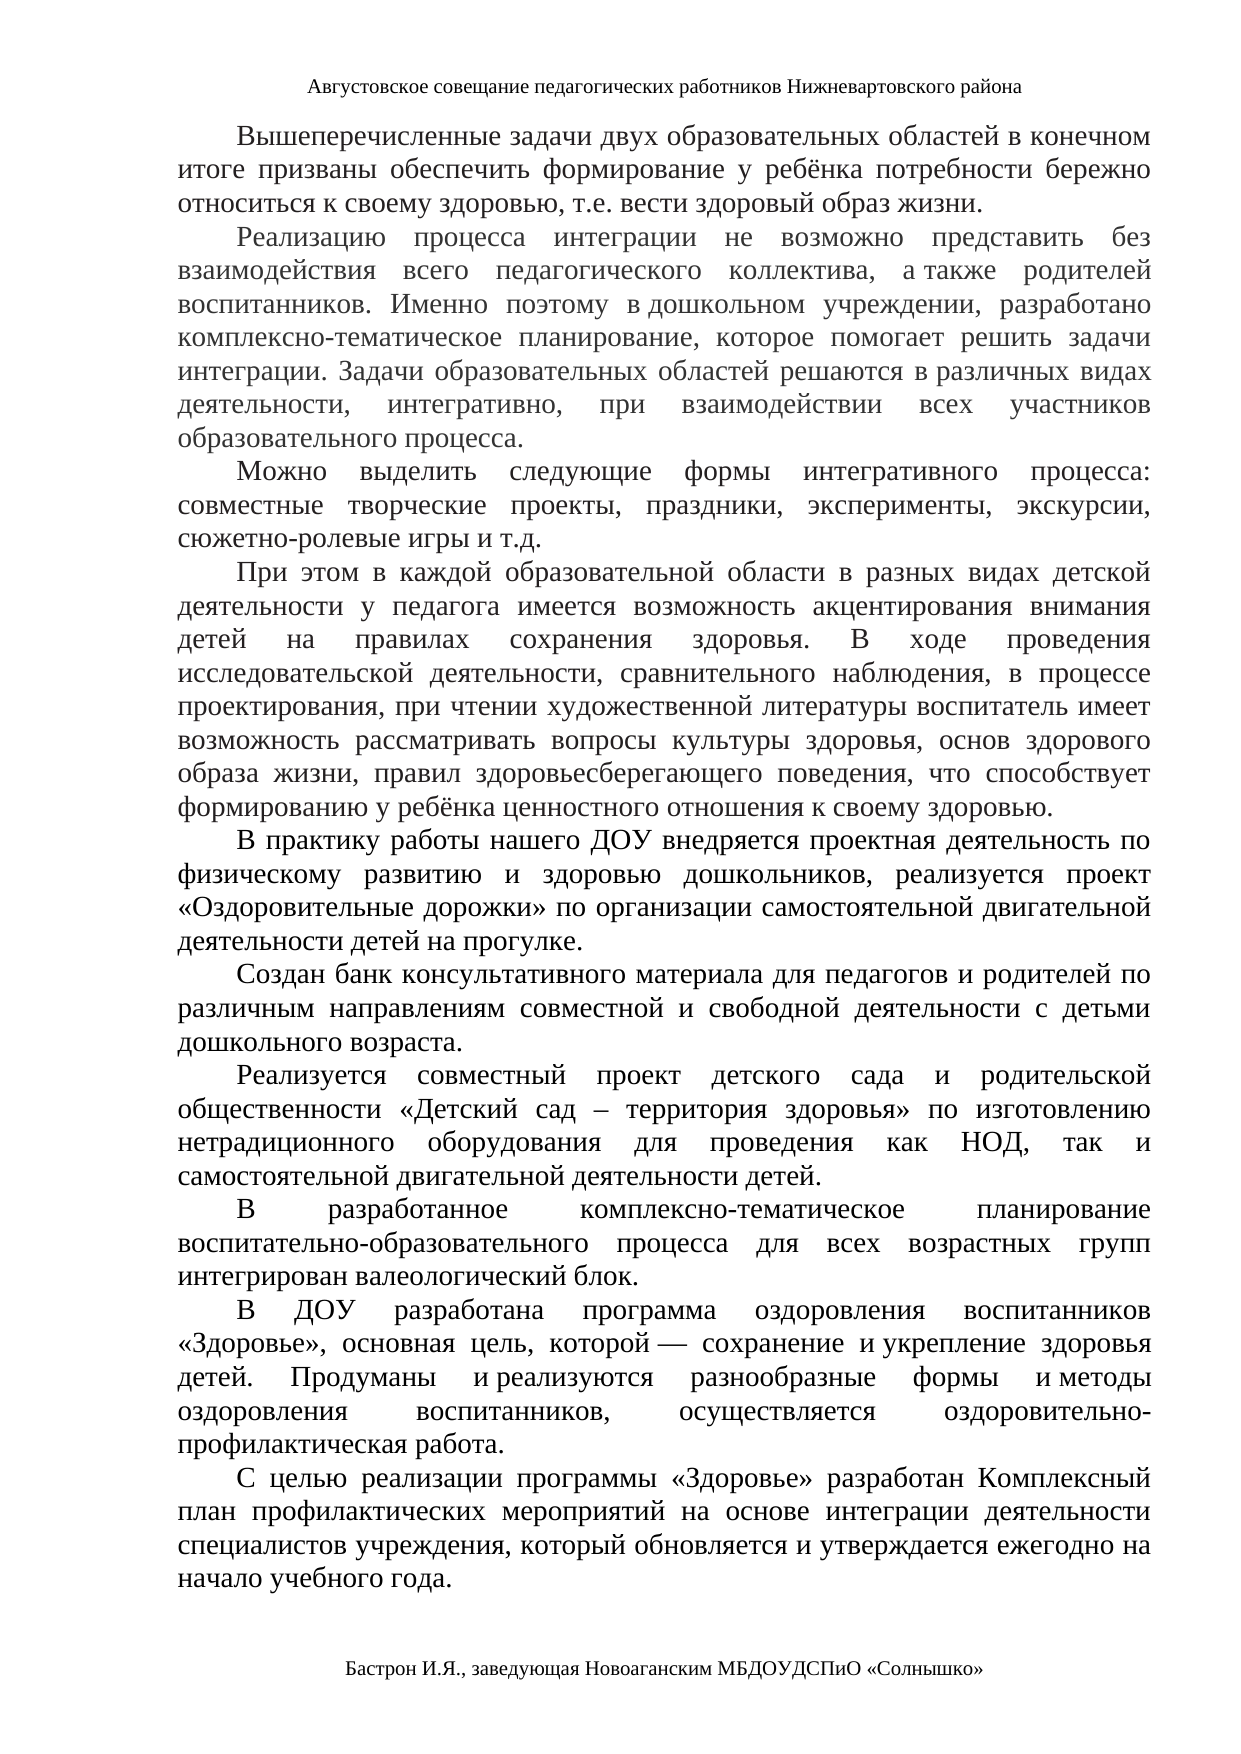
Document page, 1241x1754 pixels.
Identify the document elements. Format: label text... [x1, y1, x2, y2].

text В разработанное комплексно-тематическое планирование воспитательно-образовательного процесса для всех возрастных групп интегрирован валеологический блок. [177, 1191, 1152, 1292]
text В ДОУ разработана программа оздоровления воспитанников «Здоровье», основная цель, которой — сохранение и укрепление здоровья детей. Продуманы и реализуются разнообразные формы и методы оздоровления воспитанников, осуществляется оздоровительно-профилактическая работа. [177, 1292, 1152, 1460]
text С целью реализации программы «Здоровье» разработан Комплексный план профилактических мероприятий на основе интеграции деятельности специалистов учреждения, который обновляется и утверждается ежегодно на начало учебного года. [177, 1460, 1152, 1594]
text При этом в каждой образовательной области в разных видах детской деятельности у педагога имеется возможность акцентирования внимания детей на правилах сохранения здоровья. В ходе проведения исследовательской деятельности, сравнительного наблюдения, в процессе проектирования, при чтении художественной литературы воспитатель имеет возможность рассматривать вопросы культуры здоровья, основ здорового образа жизни, правил здоровьесберегающего поведения, что способствует формированию у ребёнка ценностного отношения к своему здоровью. [177, 554, 1152, 822]
text В практику работы нашего ДОУ внедряется проектная деятельность по физическому развитию и здоровью дошкольников, реализуется проект «Оздоровительные дорожки» по организации самостоятельной двигательной деятельности детей на прогулке. [177, 822, 1152, 957]
text Можно выделить следующие формы интегративного процесса: совместные творческие проекты, праздники, эксперименты, экскурсии, сюжетно-ролевые игры и т.д. [177, 453, 1152, 554]
text Вышеперечисленные задачи двух образовательных областей в конечном итоге призваны обеспечить формирование у ребёнка потребности бережно относиться к своему здоровью, т.е. вести здоровый образ жизни. [177, 118, 1152, 219]
text Создан банк консультативного материала для педагогов и родителей по различным направлениям совместной и свободной деятельности с детьми дошкольного возраста. [177, 957, 1152, 1057]
text Реализуется совместный проект детского сада и родительской общественности «Детский сад – территория здоровья» по изготовлению нетрадиционного оборудования для проведения как НОД, так и самостоятельной двигательной деятельности детей. [177, 1057, 1152, 1191]
text Реализацию процесса интеграции не возможно представить без взаимодействия всего педагогического коллектива, а также родителей воспитанников. Именно поэтому в дошкольном учреждении, разработано комплексно-тематическое планирование, которое помогает решить задачи интеграции. Задачи образовательных областей решаются в различных видах деятельности, интегративно, при взаимодействии всех участников образовательного процесса. [177, 219, 1152, 453]
